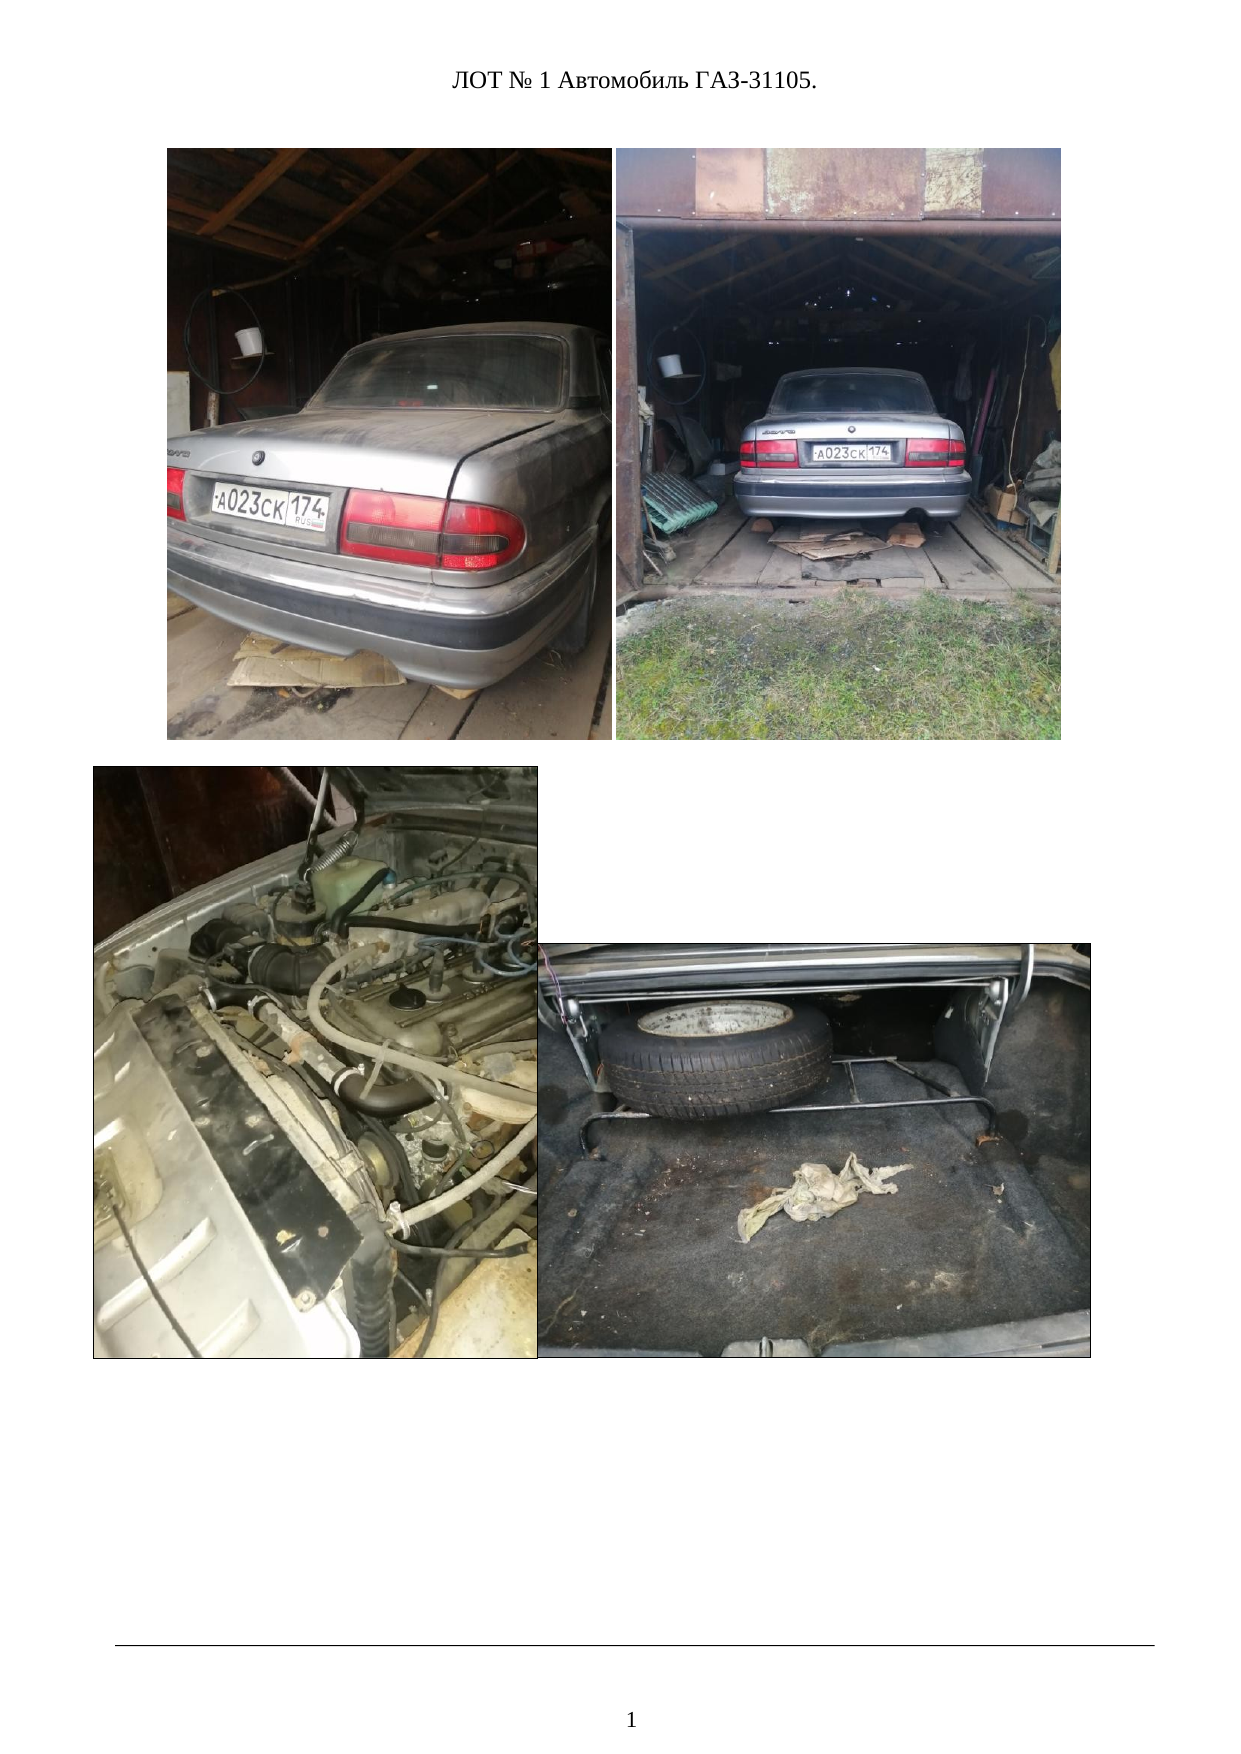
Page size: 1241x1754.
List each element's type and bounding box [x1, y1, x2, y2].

picture [167, 148, 612, 740]
picture [538, 944, 1090, 1357]
picture [94, 767, 537, 1358]
picture [616, 148, 1061, 740]
